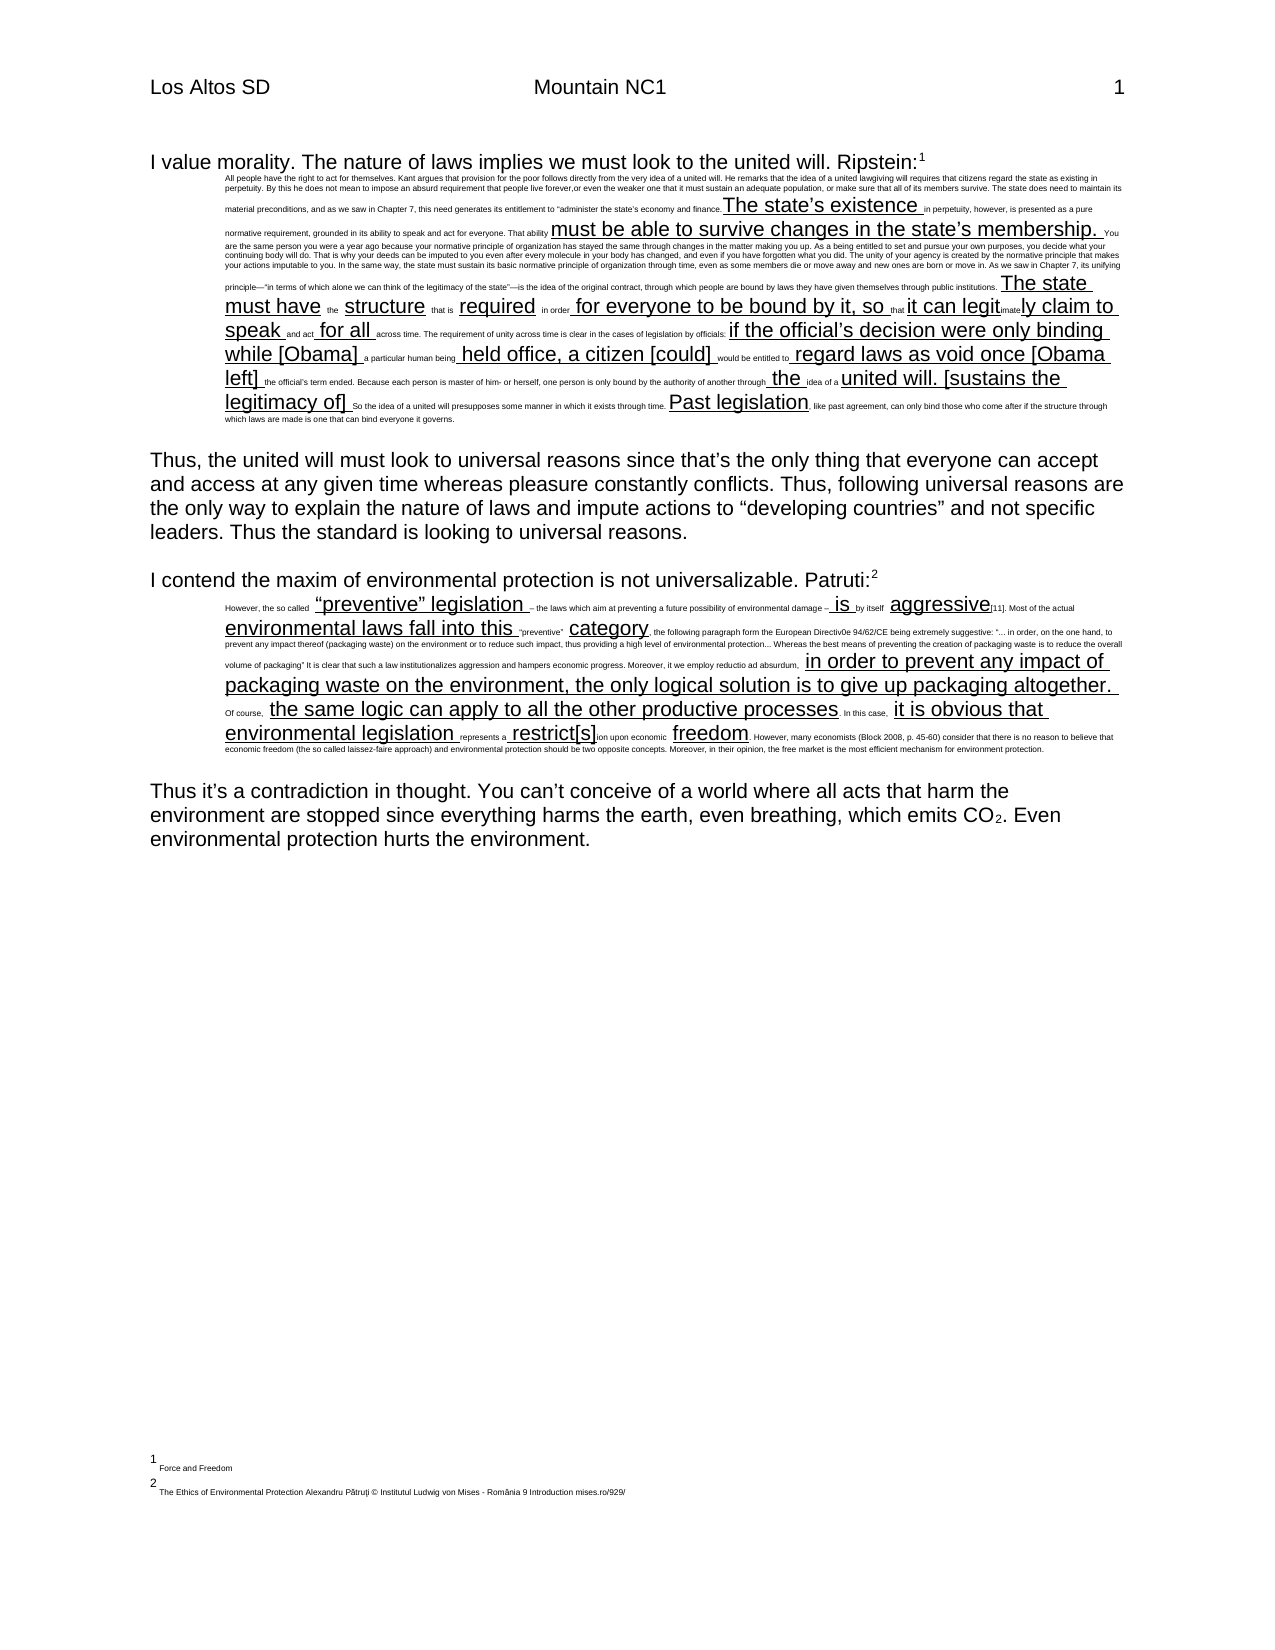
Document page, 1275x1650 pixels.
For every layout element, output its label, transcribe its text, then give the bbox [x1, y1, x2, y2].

text I contend the maxim of environmental protection is not universalizable. Patruti: [150, 567, 1125, 591]
text Thus it’s a contradiction in thought. You can’t conceive of a world where all acts that harm the environment are stopped since everything harms the earth, even breathing, which emits CO2. Even environmental protection hurts the environment. [150, 778, 1125, 850]
text I value morality. The nature of laws implies we must look to the united will. Ripstein: [150, 150, 1125, 174]
text All people have the right to act for themselves. Kant argues that provision for the poor follows directly from the very idea of a united will. He remarks that the idea of a united lawgiving will requires that citizens regard the state as existing in perpetuity. By this he does not mean to impose an absurd requirement that people live forever,or even the weaker one that it must sustain an adequate population, or make sure that all of its members survive. The state does need to maintain its material preconditions, and as we saw in Chapter 7, this need generates its entitlement to “administer the state’s economy and finance.The state’s existence in perpetuity, however, is presented as a pure normative requirement, grounded in its ability to speak and act for everyone. That ability must be able to survive changes in the state’s membership. You are the same person you were a year ago because your normative principle of organization has stayed the same through changes in the matter making you up. As a being entitled to set and pursue your own purposes, you decide what your continuing body will do. That is why your deeds can be imputed to you even after every molecule in your body has changed, and even if you have forgotten what you did. The unity of your agency is created by the normative principle that makes your actions imputable to you. In the same way, the state must sustain its basic normative principle of organization through time, even as some members die or move away and new ones are born or move in. As we saw in Chapter 7, its unifying principle—“in terms of which alone we can think of the legitimacy of the state”—is the idea of the original contract, through which people are bound by laws they have given themselves through public institutions. The state must have the structure that is required in order for everyone to be bound by it, so that it can legitimately claim to speak and act for all across time. The requirement of unity across time is clear in the cases of legislation by officials: if the official’s decision were only binding while [Obama] a particular human being held office, a citizen [could] would be entitled to regard laws as void once [Obama left] the official’s term ended. Because each person is master of him- or herself, one person is only bound by the authority of another through the idea of a united will. [sustains the legitimacy of] So the idea of a united will presupposes some manner in which it exists through time. Past legislation, like past agreement, can only bind those who come after if the structure through which laws are made is one that can bind everyone it governs. [225, 174, 1125, 424]
text However, the so called “preventive” legislation – the laws which aim at preventing a future possibility of environmental damage – is by itself aggressive[11]. Most of the actual environmental laws fall into this “preventive” category, the following paragraph form the European Directiv0e 94/62/CE being extremely suggestive: “... in order, on the one hand, to prevent any impact thereof (packaging waste) on the environment or to reduce such impact, thus providing a high level of environmental protection... Whereas the best means of preventing the creation of packaging waste is to reduce the overall volume of packaging” It is clear that such a law institutionalizes aggression and hampers economic progress. Moreover, it we employ reductio ad absurdum, in order to prevent any impact of packaging waste on the environment, the only logical solution is to give up packaging altogether. Of course, the same logic can apply to all the other productive processes. In this case, it is obvious that environmental legislation represents a restrict[s]ion upon economic freedom. However, many economists (Block 2008, p. 45-60) consider that there is no reason to believe that economic freedom (the so called laissez-faire approach) and environmental protection should be two opposite concepts. Moreover, in their opinion, the free market is the most efficient mechanism for environment protection. [225, 591, 1125, 754]
text Thus, the united will must look to universal reasons since that’s the only thing that everyone can accept and access at any given time whereas pleasure constantly conflicts. Thus, following universal reasons are the only way to explain the nature of laws and impute actions to “developing countries” and not specific leaders. Thus the standard is looking to universal reasons. [150, 448, 1125, 543]
